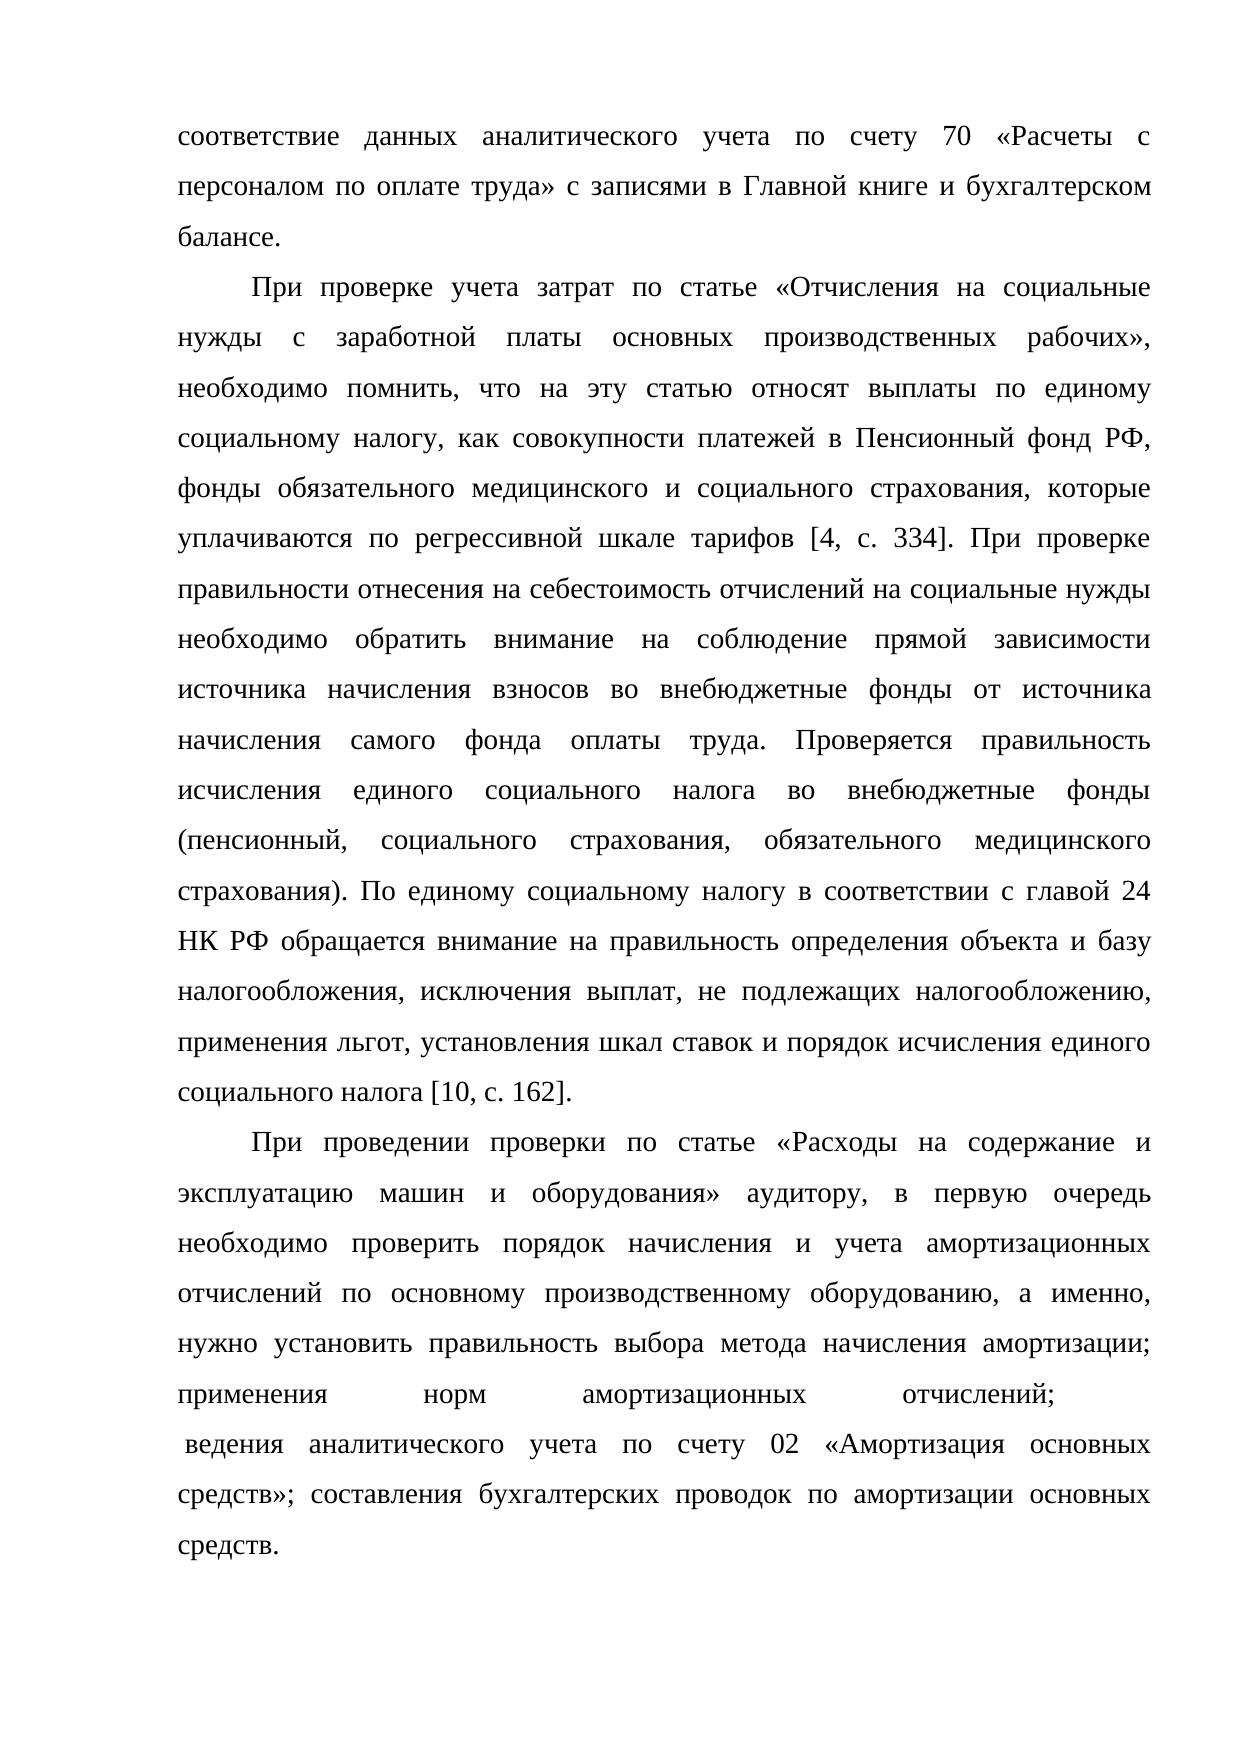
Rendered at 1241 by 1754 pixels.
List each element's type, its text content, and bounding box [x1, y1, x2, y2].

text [177, 118, 1152, 252]
text При проверке учета затрат по статье «Отчисления на социальные нужды с заработной платы основных производственных рабочих», необходимо помнить, что на эту статью относят выплаты по единому социальному налогу, как совокупности платежей в Пенсионный фонд РФ, фонды обязательного медицинского и социального страхования, которые уплачиваются по регрессивной шкале тарифов [4, с. 334]. При проверке правильности отнесения на себестоимость отчислений на социальные нужды необходимо обратить внимание на соблюдение прямой зависимости источника начисления взносов во внебюджетные фонды от источника начисления самого фонда оплаты труда. Проверяется правильность исчисления единого социального налога во внебюджетные фонды (пенсионный, социального страхования, обязательного медицинского страхования). По единому социальному налогу в соответствии с главой 24 НК РФ обращается внимание на правильность определения объекта и базу налогообложения, исключения выплат, не подлежащих налогообложению, применения льгот, установления шкал ставок и порядок исчисления единого социального налога [10, с. 162]. [177, 269, 1152, 1108]
text При проведении проверки по статье «Расходы на содержание и эксплуатацию машин и оборудования» аудитору, в первую очередь необходимо проверить порядок начисления и учета амортизационных отчислений по основному производственному оборудованию, а именно, нужно установить правильность выбора метода начисления амортизации; применения норм амортизационных отчислений; ведения аналитического учета по счету 02 «Амортизация основных средств»; составления бухгалтерских проводок по амортизации основных средств. [177, 1124, 1152, 1560]
